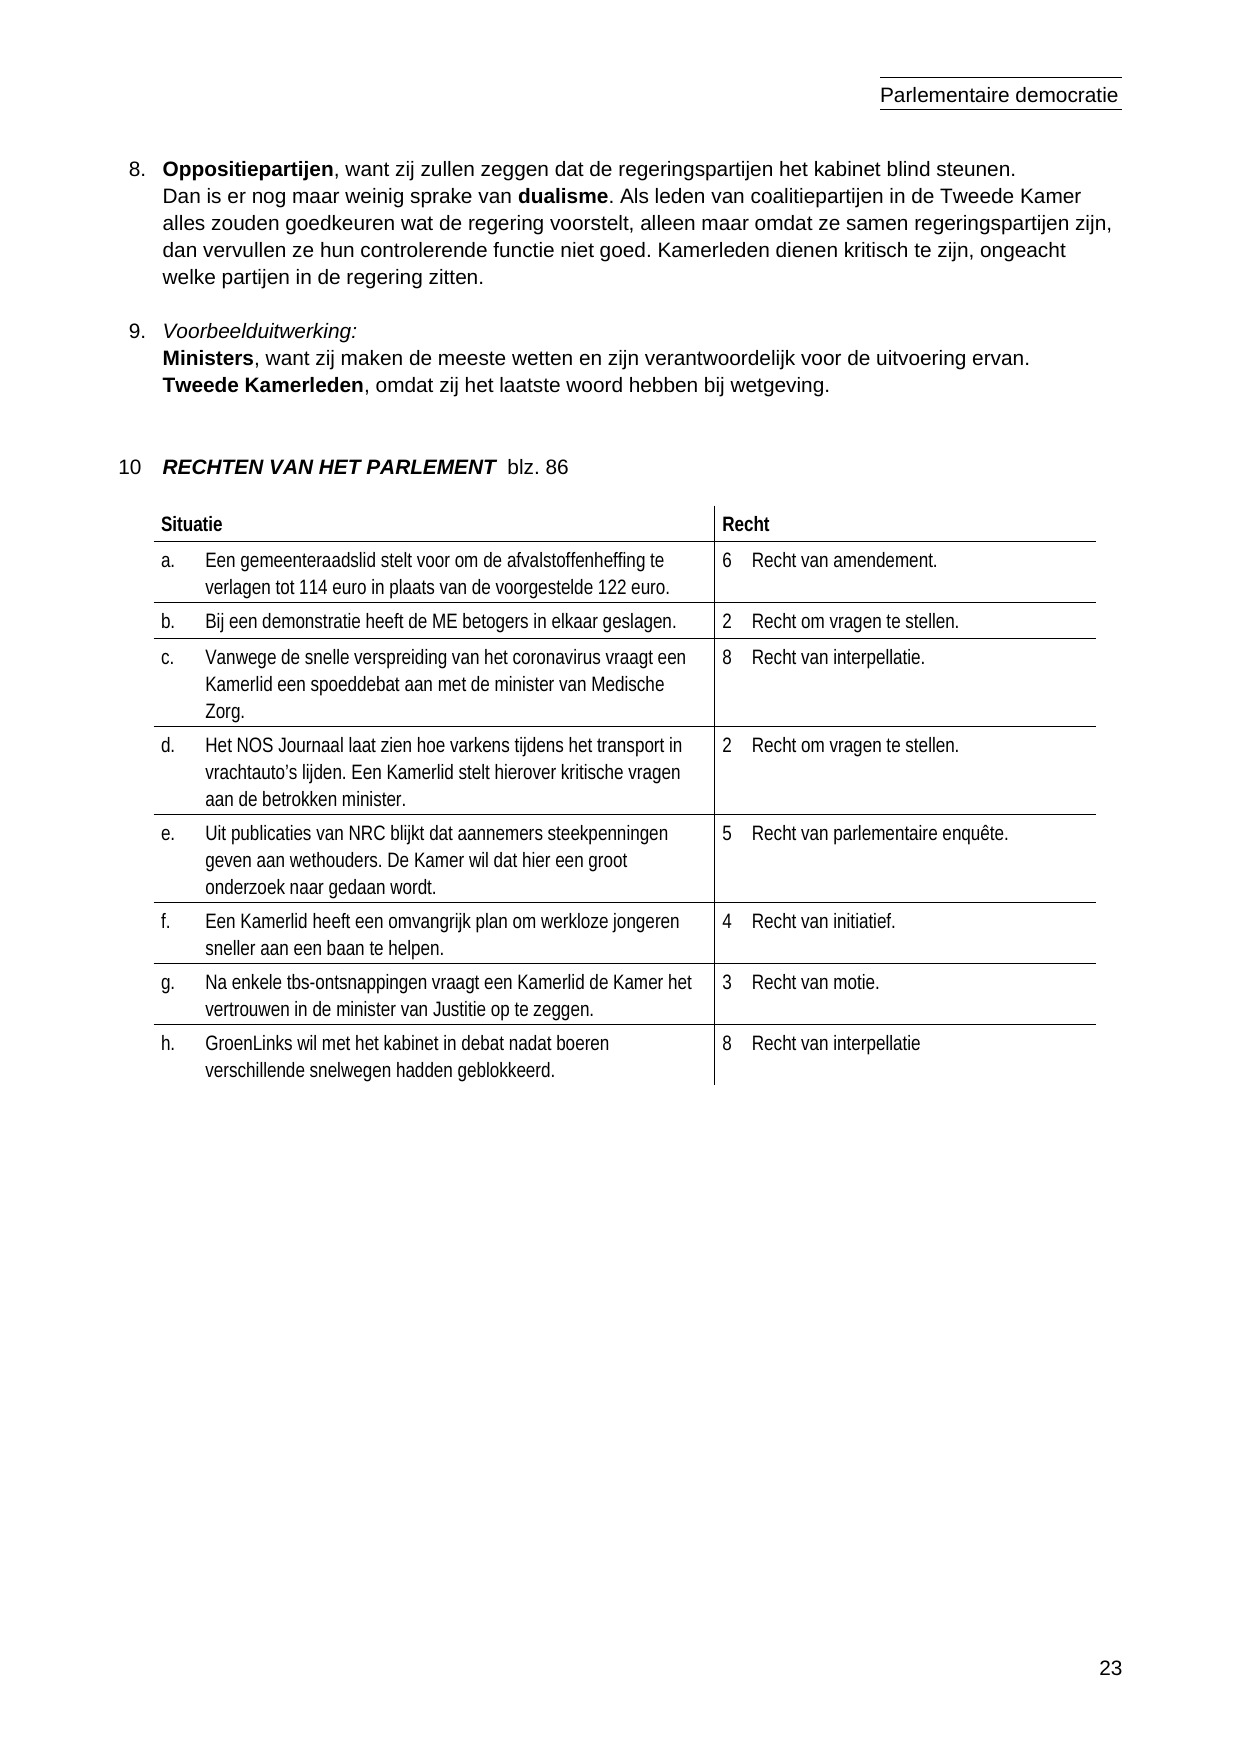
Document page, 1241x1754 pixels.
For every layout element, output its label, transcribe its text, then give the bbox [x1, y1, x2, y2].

table_cell 8 Recht van interpellatie [715, 1025, 1096, 1085]
table_cell 2 Recht om vragen te stellen. [715, 727, 1096, 814]
table_cell e. Uit publicaties van NRC blijkt dat aannemers steekpenningen geven aan wethouders. De Kamer wil dat hier een groot onderzoek naar gedaan wordt. [154, 815, 714, 902]
table_cell 5 Recht van parlementaire enquête. [715, 815, 1096, 902]
table_cell 4 Recht van initiatief. [715, 903, 1096, 963]
table_cell 6 Recht van amendement. [715, 542, 1096, 602]
table_header Recht [715, 506, 1096, 541]
text Dan is er nog maar weinig sprake van dualisme. Als leden van coalitiepartijen in de Tweede Kamer alles zouden goedkeuren wat de regering voorstelt, alleen maar omdat ze samen regeringspartijen zijn, dan vervullen ze hun controlerende functie niet goed. Kamerleden dienen kritisch te zijn, ongeacht welke partijen in de regering zitten. [162, 181, 1122, 289]
table_cell 3 Recht van motie. [715, 964, 1096, 1024]
table_cell f. Een Kamerlid heeft een omvangrijk plan om werkloze jongeren sneller aan een baan te helpen. [154, 903, 714, 963]
text 8. Oppositiepartijen, want zij zullen zeggen dat de regeringspartijen het kabinet blind steunen. [129, 153, 1122, 181]
table_cell c. Vanwege de snelle verspreiding van het coronavirus vraagt een Kamerlid een spoeddebat aan met de minister van Medische Zorg. [154, 639, 714, 726]
table_cell 8 Recht van interpellatie. [715, 639, 1096, 726]
text 10 Rechten van het parlement blz. 86 [118, 451, 1122, 478]
table_cell a. Een gemeenteraadslid stelt voor om de afvalstoffenheffing te verlagen tot 114 euro in plaats van de voorgestelde 122 euro. [154, 542, 714, 602]
table_cell b. Bij een demonstratie heeft de ME betogers in elkaar geslagen. [154, 603, 714, 637]
table_cell h. GroenLinks wil met het kabinet in debat nadat boeren verschillende snelwegen hadden geblokkeerd. [154, 1025, 714, 1085]
table_cell 2 Recht om vragen te stellen. [715, 603, 1096, 637]
table_cell g. Na enkele tbs-ontsnappingen vraagt een Kamerlid de Kamer het vertrouwen in de minister van Justitie op te zeggen. [154, 964, 714, 1024]
table_cell d. Het NOS Journaal laat zien hoe varkens tijdens het transport in vrachtauto’s lijden. Een Kamerlid stelt hierover kritische vragen aan de betrokken minister. [154, 727, 714, 814]
text Tweede Kamerleden, omdat zij het laatste woord hebben bij wetgeving. [162, 370, 1122, 397]
text Ministers, want zij maken de meeste wetten en zijn verantwoordelijk voor de uitvoering ervan. [162, 343, 1122, 370]
text 9. Voorbeelduitwerking: [129, 316, 1122, 343]
table_header Situatie [154, 506, 714, 541]
